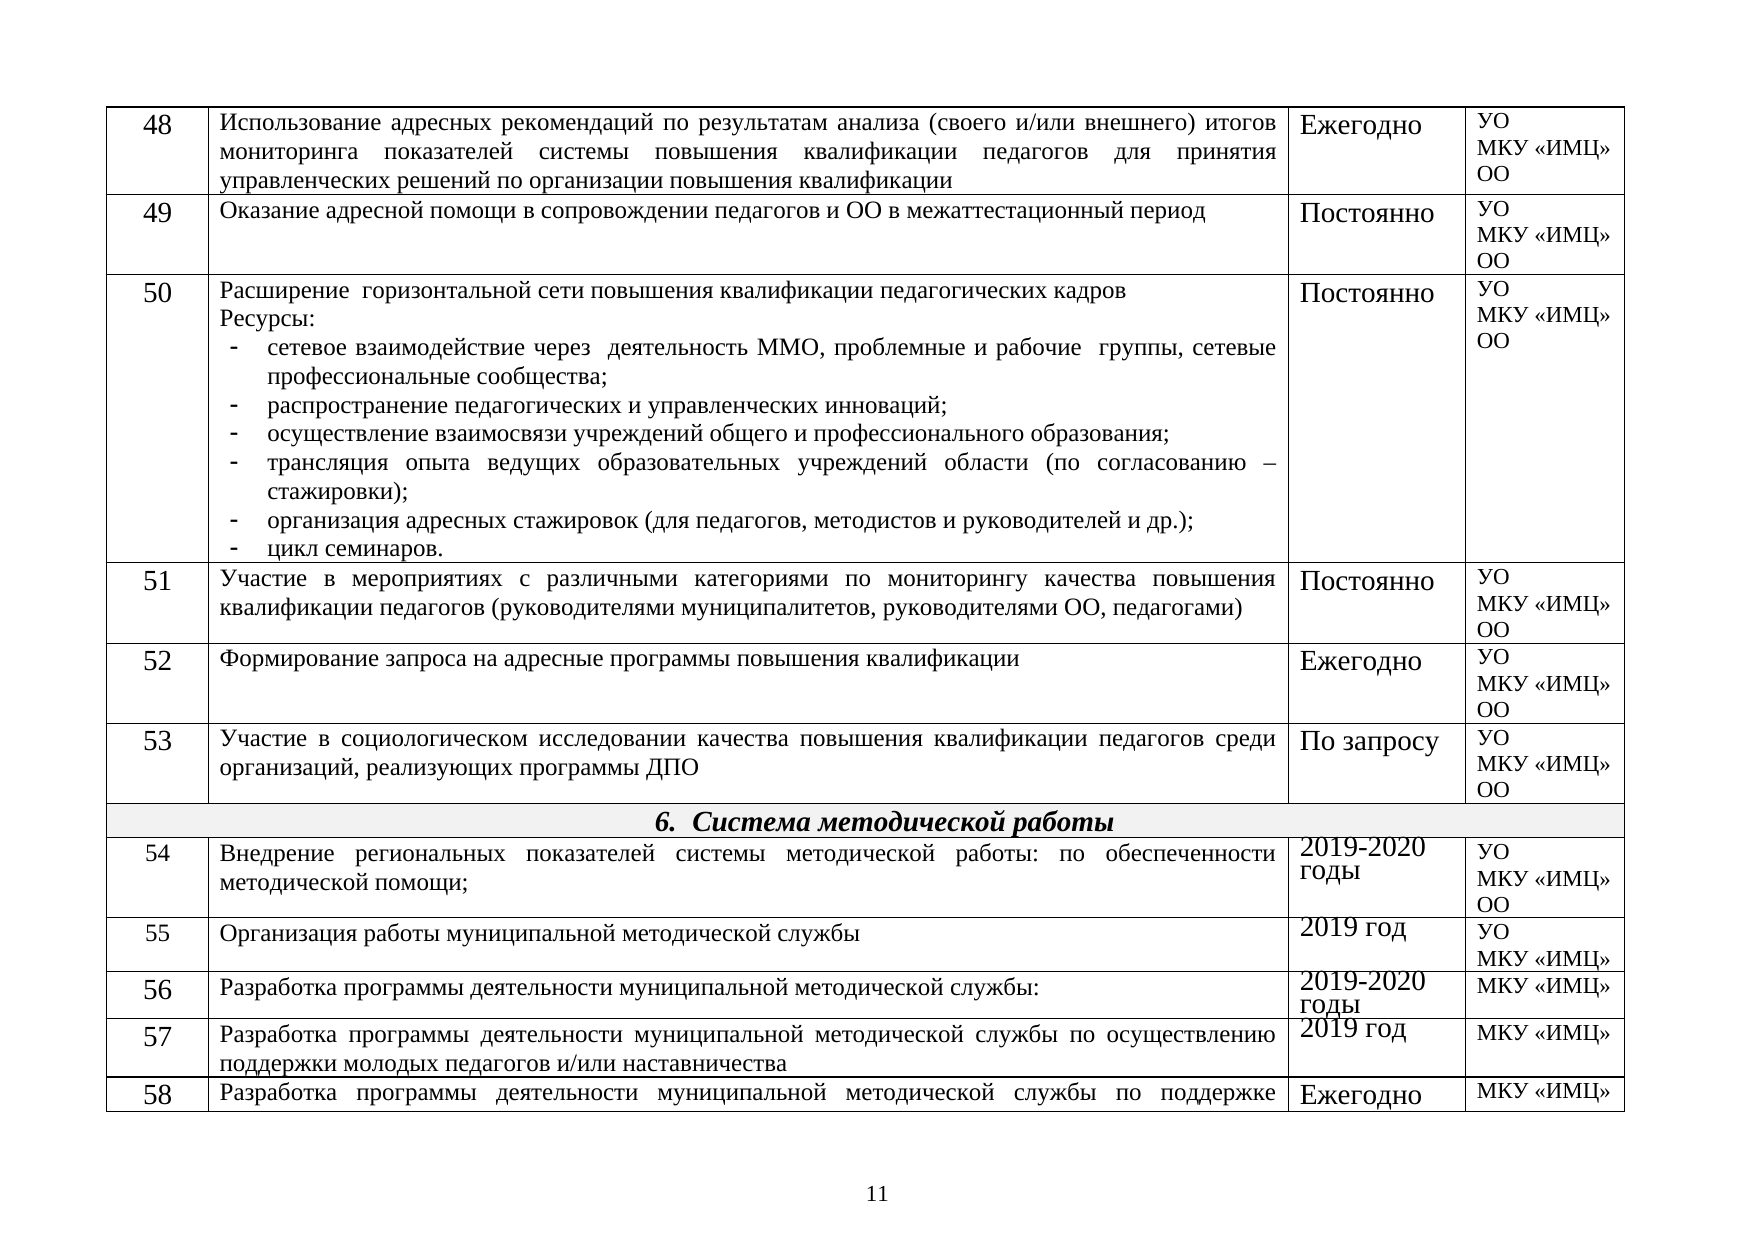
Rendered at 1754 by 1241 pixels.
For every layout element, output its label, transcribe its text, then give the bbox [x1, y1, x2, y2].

table_cell УО МКУ «ИМЦ» ОО [1466, 563, 1624, 642]
table_cell Постоянно [1289, 195, 1465, 274]
table_cell Разработка программы деятельности муниципальной методической службы по осуществлению поддержки молодых педагогов и/или наставничества [209, 1019, 1288, 1076]
table_cell 55 [107, 918, 208, 971]
table_cell 56 [107, 972, 208, 1018]
table_cell Расширение горизонтальной сети повышения квалификации педагогических кадров Ресурсы: сетевое взаимодействие через деятельность ММО, проблемные и рабочие группы, сетевые профессиональные сообщества; распространение педагогических и управленческих инноваций; осуществление взаимосвязи учреждений общего и профессионального образования; трансляция опыта ведущих образовательных учреждений области (по согласованию – стажировки); организация адресных стажировок (для педагогов, методистов и руководителей и др.); цикл семинаров. [209, 275, 1288, 562]
table_cell 2019-2020 годы [1289, 972, 1465, 1018]
table_cell Оказание адресной помощи в сопровождении педагогов и ОО в межаттестационный период [209, 195, 1288, 274]
table_cell Формирование запроса на адресные программы повышения квалификации [209, 644, 1288, 722]
table_cell Организация работы муниципальной методической службы [209, 918, 1288, 971]
table_cell УО МКУ «ИМЦ» ОО [1466, 644, 1624, 722]
table_cell Ежегодно [1289, 644, 1465, 722]
table_cell Система методической работы [107, 804, 1624, 837]
table_cell По запросу [1289, 724, 1465, 803]
table_cell Участие в мероприятиях с различными категориями по мониторингу качества повышения квалификации педагогов (руководителями муниципалитетов, руководителями ОО, педагогами) [209, 563, 1288, 642]
table_cell Использование адресных рекомендаций по результатам анализа (своего и/или внешнего) итогов мониторинга показателей системы повышения квалификации педагогов для принятия управленческих решений по организации повышения квалификации [209, 108, 1288, 194]
table_cell МКУ «ИМЦ» [1466, 1019, 1624, 1076]
table_cell 2019-2020 годы [1289, 838, 1465, 917]
table_cell 2019 год [1289, 1019, 1465, 1076]
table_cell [209, 1078, 1288, 1111]
table_cell Постоянно [1289, 275, 1465, 562]
table_cell 2019 год [1289, 918, 1465, 971]
table_cell 48 [107, 108, 208, 194]
table_cell УО МКУ «ИМЦ» [1466, 918, 1624, 971]
table_cell 58 [107, 1078, 208, 1111]
table_cell УО МКУ «ИМЦ» ОО [1466, 724, 1624, 803]
table_cell УО МКУ «ИМЦ» ОО [1466, 838, 1624, 917]
table_cell Разработка программы деятельности муниципальной методической службы: [209, 972, 1288, 1018]
table_cell Внедрение региональных показателей системы методической работы: по обеспеченности методической помощи; [209, 838, 1288, 917]
table_cell МКУ «ИМЦ» [1466, 1078, 1624, 1111]
table_cell Ежегодно [1289, 108, 1465, 194]
table_cell Участие в социологическом исследовании качества повышения квалификации педагогов среди организаций, реализующих программы ДПО [209, 724, 1288, 803]
table_cell МКУ «ИМЦ» [1466, 972, 1624, 1018]
table_cell УО МКУ «ИМЦ» ОО [1466, 195, 1624, 274]
table_cell 50 [107, 275, 208, 562]
table_cell 57 [107, 1019, 208, 1076]
table_cell УО МКУ «ИМЦ» ОО [1466, 108, 1624, 194]
table_cell 52 [107, 644, 208, 722]
table_cell УО МКУ «ИМЦ» ОО [1466, 275, 1624, 562]
table_cell 53 [107, 724, 208, 803]
table_cell 51 [107, 563, 208, 642]
table_cell Ежегодно [1289, 1078, 1465, 1111]
table_cell 54 [107, 838, 208, 917]
table_cell Постоянно [1289, 563, 1465, 642]
table_cell 49 [107, 195, 208, 274]
